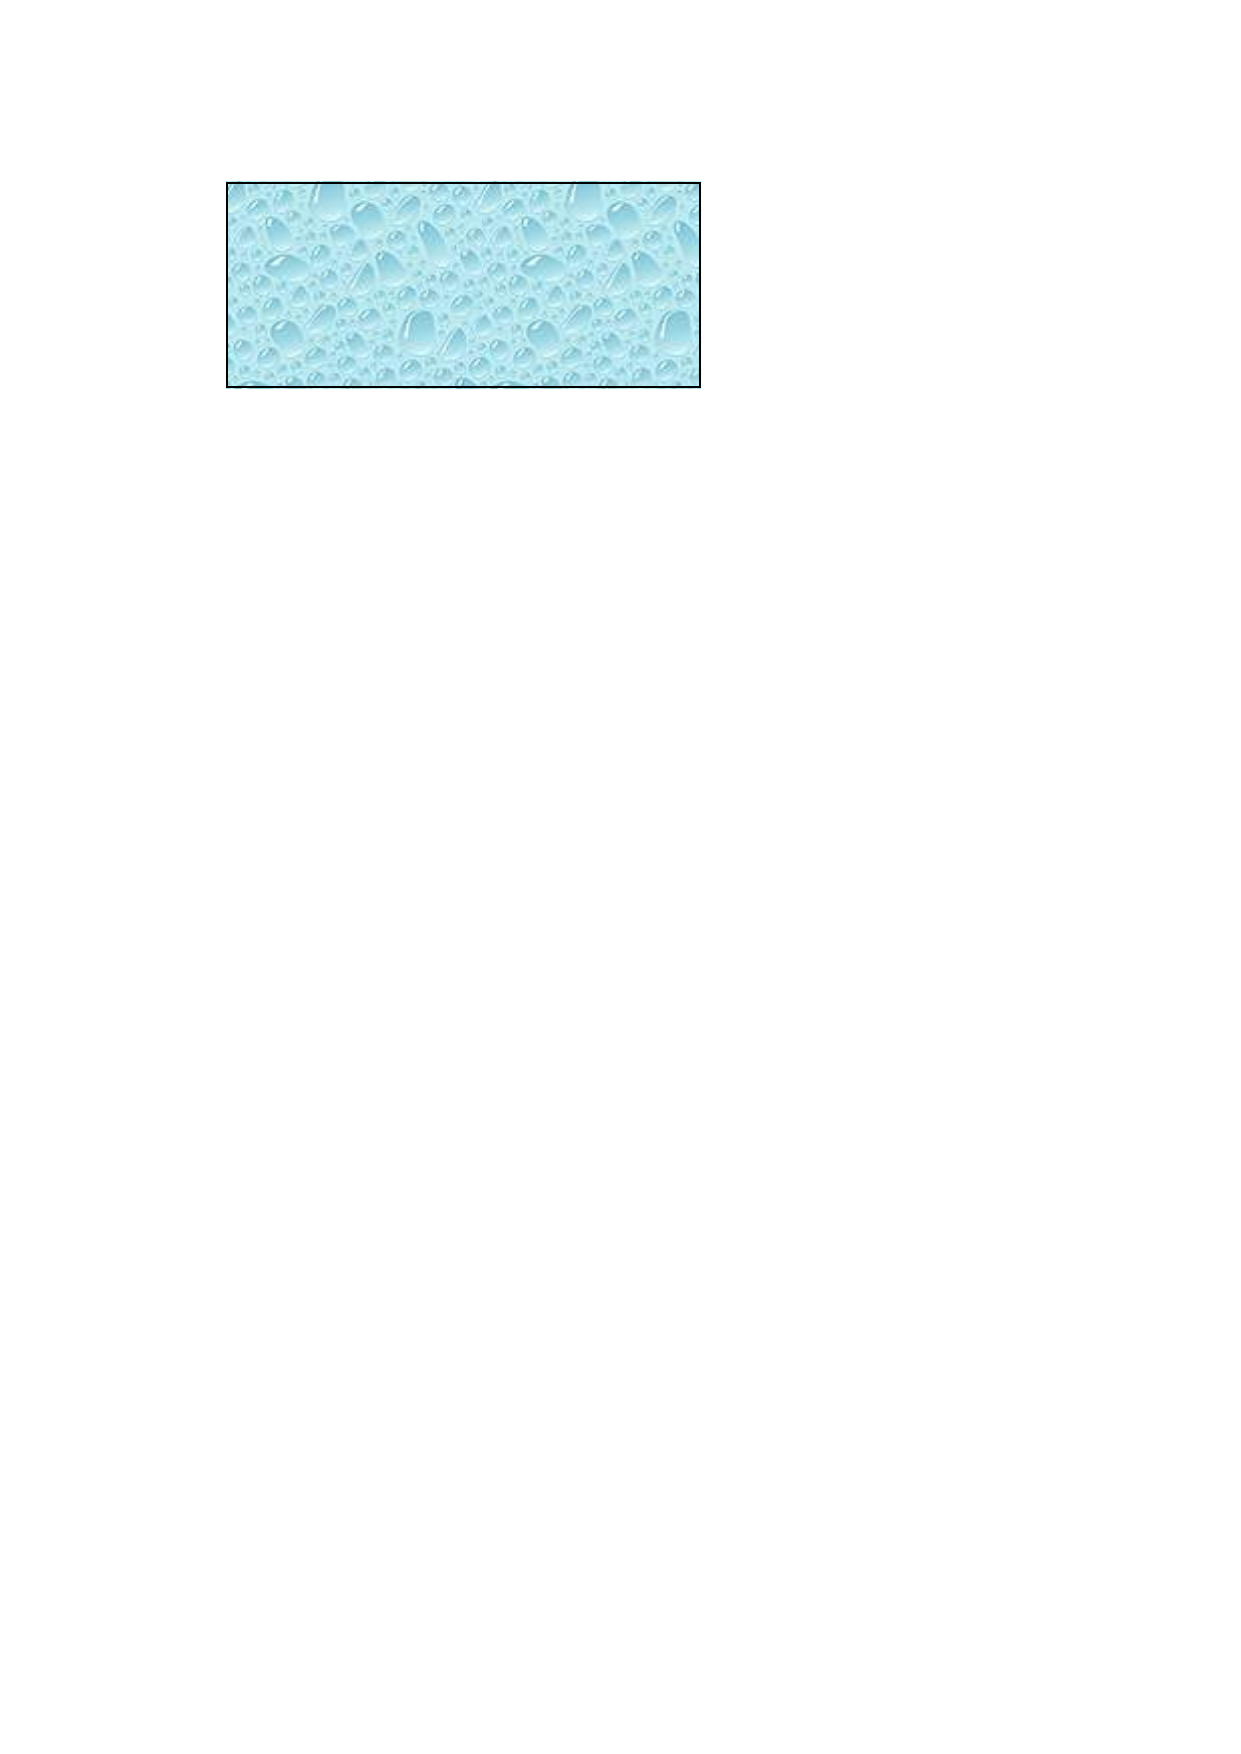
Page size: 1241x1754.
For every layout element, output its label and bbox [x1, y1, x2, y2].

picture [228, 184, 699, 386]
